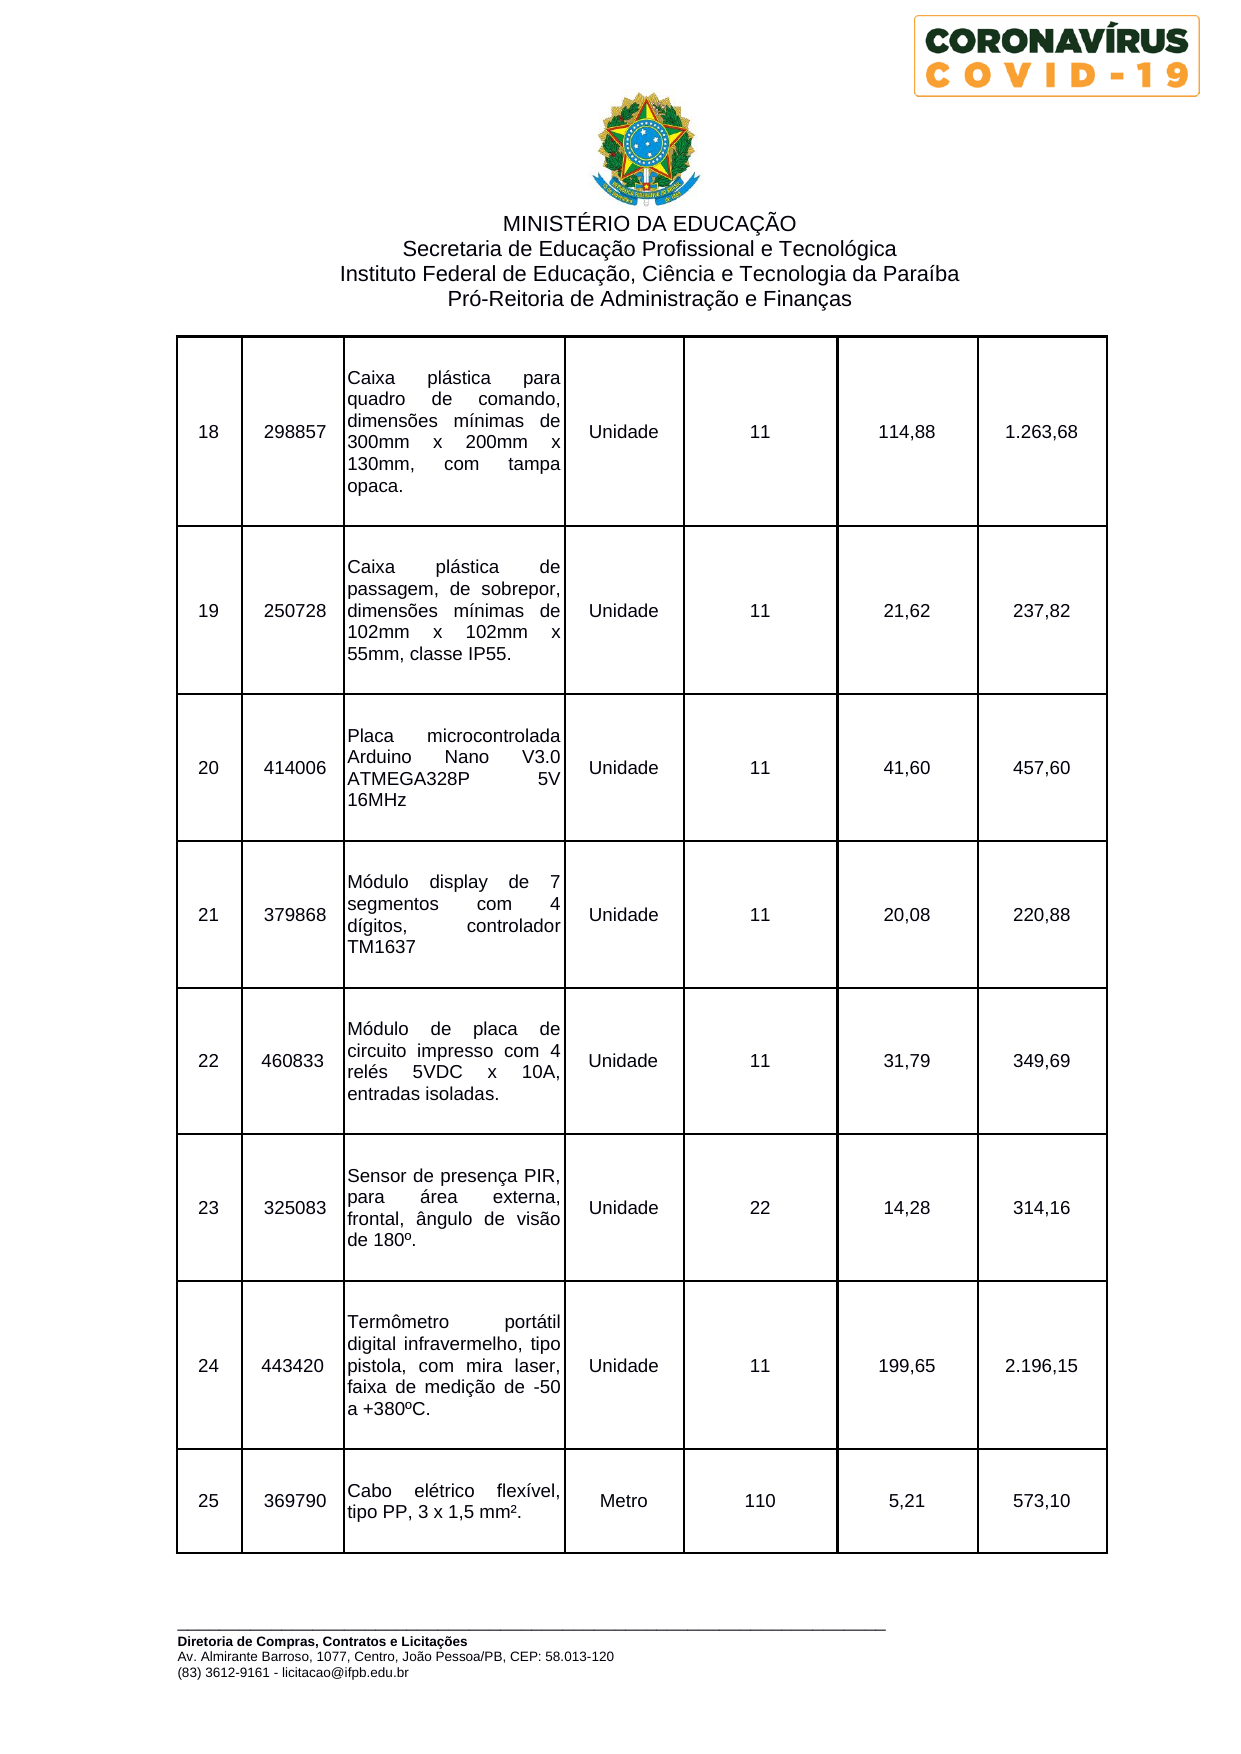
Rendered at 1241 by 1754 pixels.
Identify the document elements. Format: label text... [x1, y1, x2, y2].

table_cell 220,88 [979, 842, 1106, 987]
table_cell 457,60 [979, 695, 1106, 840]
table_cell Unidade [566, 695, 683, 840]
table_cell Sensor de presença PIR, para área externa, frontal, ângulo de visão de 180º. [345, 1135, 564, 1280]
table_cell 14,28 [839, 1135, 977, 1280]
table_cell 11 [685, 527, 836, 693]
table_cell Cabo elétrico flexível, tipo PP, 3 x 1,5 mm². [345, 1450, 564, 1552]
table_cell 18 [178, 338, 241, 525]
picture [588, 89, 704, 209]
table_cell 379868 [243, 842, 343, 987]
table_cell Placa microcontrolada Arduino Nano V3.0 ATMEGA328P 5V 16MHz [345, 695, 564, 840]
table_cell Unidade [566, 989, 683, 1133]
table_cell 5,21 [839, 1450, 977, 1552]
table_cell 298857 [243, 338, 343, 525]
table_cell 250728 [243, 527, 343, 693]
picture [911, 12, 1202, 99]
table_cell 11 [685, 338, 836, 525]
table_cell 11 [685, 695, 836, 840]
table_cell 114,88 [839, 338, 977, 525]
table_cell 24 [178, 1282, 241, 1448]
table_cell Unidade [566, 1135, 683, 1280]
table_cell 325083 [243, 1135, 343, 1280]
table_cell 19 [178, 527, 241, 693]
table_cell Módulo display de 7 segmentos com 4 dígitos, controlador TM1637 [345, 842, 564, 987]
table_cell Unidade [566, 338, 683, 525]
table_cell 414006 [243, 695, 343, 840]
table_cell 20,08 [839, 842, 977, 987]
table_cell Caixa plástica de passagem, de sobrepor, dimensões mínimas de 102mm x 102mm x 55mm, classe IP55. [345, 527, 564, 693]
table_cell 22 [685, 1135, 836, 1280]
table_cell 11 [685, 989, 836, 1133]
table_cell 314,16 [979, 1135, 1106, 1280]
table_cell 41,60 [839, 695, 977, 840]
table_cell Unidade [566, 527, 683, 693]
table_cell 31,79 [839, 989, 977, 1133]
table_cell 20 [178, 695, 241, 840]
table_cell 443420 [243, 1282, 343, 1448]
table_cell 21,62 [839, 527, 977, 693]
table_cell 21 [178, 842, 241, 987]
table_cell 25 [178, 1450, 241, 1552]
table_cell 11 [685, 1282, 836, 1448]
table_cell 573,10 [979, 1450, 1106, 1552]
table_cell 349,69 [979, 989, 1106, 1133]
table_cell 110 [685, 1450, 836, 1552]
table_cell Termômetro portátil digital infravermelho, tipo pistola, com mira laser, faixa de medição de -50 a +380ºC. [345, 1282, 564, 1448]
table_cell 11 [685, 842, 836, 987]
table_cell Metro [566, 1450, 683, 1552]
table_cell 237,82 [979, 527, 1106, 693]
table_cell 23 [178, 1135, 241, 1280]
table_cell Unidade [566, 842, 683, 987]
table_cell 2.196,15 [979, 1282, 1106, 1448]
table_cell Unidade [566, 1282, 683, 1448]
table_cell Módulo de placa de circuito impresso com 4 relés 5VDC x 10A, entradas isoladas. [345, 989, 564, 1133]
table_cell 1.263,68 [979, 338, 1106, 525]
table_cell Caixa plástica para quadro de comando, dimensões mínimas de 300mm x 200mm x 130mm, com tampa opaca. [345, 338, 564, 525]
table_cell 22 [178, 989, 241, 1133]
table_cell 369790 [243, 1450, 343, 1552]
table_cell 199,65 [839, 1282, 977, 1448]
table_cell 460833 [243, 989, 343, 1133]
